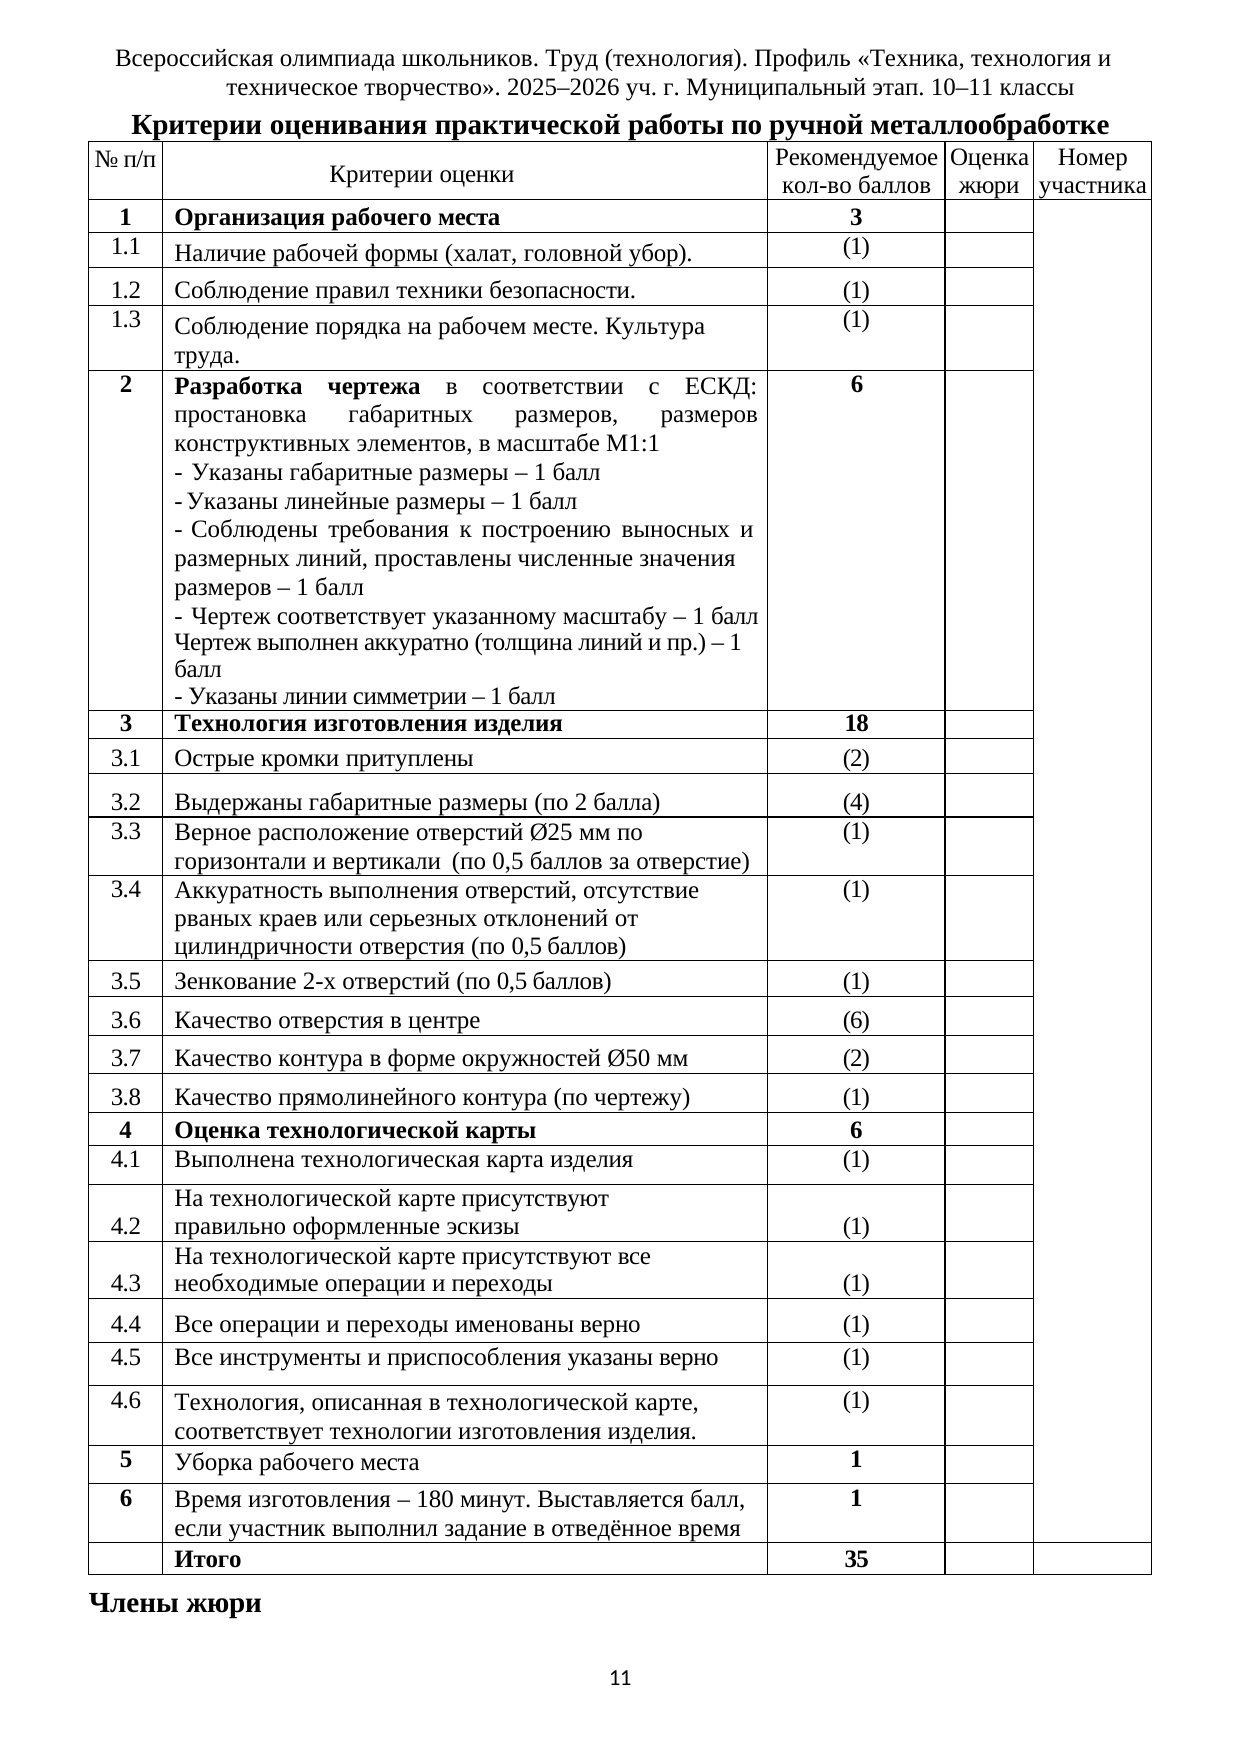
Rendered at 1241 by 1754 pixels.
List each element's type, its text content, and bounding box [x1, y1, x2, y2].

table_cell 1.1 [89, 233, 162, 267]
table_cell [946, 1386, 1033, 1445]
table_cell [946, 1343, 1033, 1385]
table_cell Зенкование 2-х отверстий (по 0,5 баллов) [163, 961, 767, 996]
table_header Критерии оценки [163, 142, 767, 199]
table_cell 6 [768, 1113, 944, 1144]
table_cell Разработка чертежа в соответствии с ЕСКД: простановка габаритных размеров, размеров конструктивных элементов, в масштабе М1:1 Указаны габаритные размеры – 1 балл Указаны линейные размеры – 1 балл Соблюдены требования к построению выносных и размерных линий, проставлены численные значения размеров – 1 балл Чертеж соответствует указанному масштабу – 1 балл Чертеж выполнен аккуратно (толщина линий и пр.) – 1 балл - Указаны линии симметрии – 1 балл [163, 371, 767, 709]
table_cell [946, 371, 1033, 709]
table_cell Оценка технологической карты [163, 1113, 767, 1144]
table_cell 3.3 [89, 818, 162, 875]
table_cell [946, 997, 1033, 1034]
table_cell 4.1 [89, 1146, 162, 1183]
table_cell Соблюдение правил техники безопасности. [163, 268, 767, 304]
table_cell 4.4 [89, 1299, 162, 1342]
table_cell [946, 1146, 1033, 1183]
table_cell Уборка рабочего места [163, 1446, 767, 1483]
table_cell (1) [768, 1343, 944, 1385]
table_cell 6 [768, 371, 944, 709]
table_cell 3.5 [89, 961, 162, 996]
table_cell 4.2 [89, 1185, 162, 1241]
table_cell (1) [768, 233, 944, 267]
table_cell На технологической карте присутствуют правильно оформленные эскизы [163, 1185, 767, 1241]
table_cell (2) [768, 1036, 944, 1073]
table_cell Наличие рабочей формы (халат, головной убор). [163, 233, 767, 267]
table_cell (1) [768, 1074, 944, 1112]
table_header Рекомендуемое кол-во баллов [768, 142, 944, 199]
table_cell 3.8 [89, 1074, 162, 1112]
table_cell Качество контура в форме окружностей Ø50 мм [163, 1036, 767, 1073]
table_cell Качество прямолинейного контура (по чертежу) [163, 1074, 767, 1112]
table_cell 3 [89, 711, 162, 738]
table_cell [946, 774, 1033, 816]
table_cell Технология, описанная в технологической карте, соответствует технологии изготовления изделия. [163, 1386, 767, 1445]
table_cell (1) [768, 1299, 944, 1342]
table_cell [946, 268, 1033, 304]
table_cell (2) [768, 739, 944, 773]
table_header Номер участника [1034, 142, 1151, 199]
table_cell (4) [768, 774, 944, 816]
table_cell Соблюдение порядка на рабочем месте. Культура труда. [163, 306, 767, 370]
table_cell Верное расположение отверстий Ø25 мм по горизонтали и вертикали (по 0,5 баллов за отверстие) [163, 818, 767, 875]
table_cell Выдержаны габаритные размеры (по 2 балла) [163, 774, 767, 816]
table_cell Итого [163, 1543, 767, 1574]
table_cell 2 [89, 371, 162, 709]
table_cell (1) [768, 1146, 944, 1183]
table_cell 6 [89, 1484, 162, 1542]
table_cell [946, 1543, 1033, 1574]
table_cell 3.1 [89, 739, 162, 773]
table_cell [946, 306, 1033, 370]
table_cell (1) [768, 818, 944, 875]
table_cell (1) [768, 1185, 944, 1241]
table_cell Все инструменты и приспособления указаны верно [163, 1343, 767, 1385]
table_cell [946, 818, 1033, 875]
table_cell 4.5 [89, 1343, 162, 1385]
table_cell Острые кромки притуплены [163, 739, 767, 773]
table_cell (1) [768, 1242, 944, 1298]
table_header № п/п [89, 142, 162, 199]
table_cell 3.2 [89, 774, 162, 816]
table_cell 1 [768, 1446, 944, 1483]
table_cell [89, 1543, 162, 1574]
table_cell 4.3 [89, 1242, 162, 1298]
table_cell 4.6 [89, 1386, 162, 1445]
table_cell (6) [768, 997, 944, 1034]
table_cell (1) [768, 268, 944, 304]
table_cell [946, 1074, 1033, 1112]
table_cell [946, 1036, 1033, 1073]
table_cell [946, 1242, 1033, 1298]
table_cell 18 [768, 711, 944, 738]
table_cell (1) [768, 1386, 944, 1445]
text Члены жюри [88, 1585, 1152, 1619]
table_cell [1034, 200, 1151, 1542]
table_cell 35 [768, 1543, 944, 1574]
table_cell 3.7 [89, 1036, 162, 1073]
table_cell 5 [89, 1446, 162, 1483]
table_cell (1) [768, 876, 944, 960]
table_cell На технологической карте присутствуют все необходимые операции и переходы [163, 1242, 767, 1298]
table_cell Время изготовления – 180 минут. Выставляется балл, если участник выполнил задание в отведённое время [163, 1484, 767, 1542]
table_cell [946, 961, 1033, 996]
table_cell 3.6 [89, 997, 162, 1034]
table_cell Качество отверстия в центре [163, 997, 767, 1034]
table_cell [946, 711, 1033, 738]
table_cell 3.4 [89, 876, 162, 960]
table_cell 1.2 [89, 268, 162, 304]
table_cell Организация рабочего места [163, 200, 767, 232]
table_cell 4 [89, 1113, 162, 1144]
table_cell 1.3 [89, 306, 162, 370]
table_cell (1) [768, 306, 944, 370]
table_cell [946, 876, 1033, 960]
table_cell [946, 200, 1033, 232]
table_cell 1 [768, 1484, 944, 1542]
table_cell 3 [768, 200, 944, 232]
table_cell [946, 1446, 1033, 1483]
table_cell Все операции и переходы именованы верно [163, 1299, 767, 1342]
table_cell [946, 233, 1033, 267]
table_cell [946, 739, 1033, 773]
table_cell [946, 1113, 1033, 1144]
table_cell [1034, 1543, 1151, 1574]
table_cell 1 [89, 200, 162, 232]
text Критерии оценивания практической работы по ручной металлообработке [88, 107, 1152, 141]
table_cell Выполнена технологическая карта изделия [163, 1146, 767, 1183]
table_cell Аккуратность выполнения отверстий, отсутствие рваных краев или серьезных отклонений от цилиндричности отверстия (по 0,5 баллов) [163, 876, 767, 960]
table_cell [946, 1484, 1033, 1542]
table_cell [946, 1185, 1033, 1241]
table_cell Технология изготовления изделия [163, 711, 767, 738]
table_cell (1) [768, 961, 944, 996]
table_header Оценка жюри [946, 142, 1033, 199]
table_cell [946, 1299, 1033, 1342]
